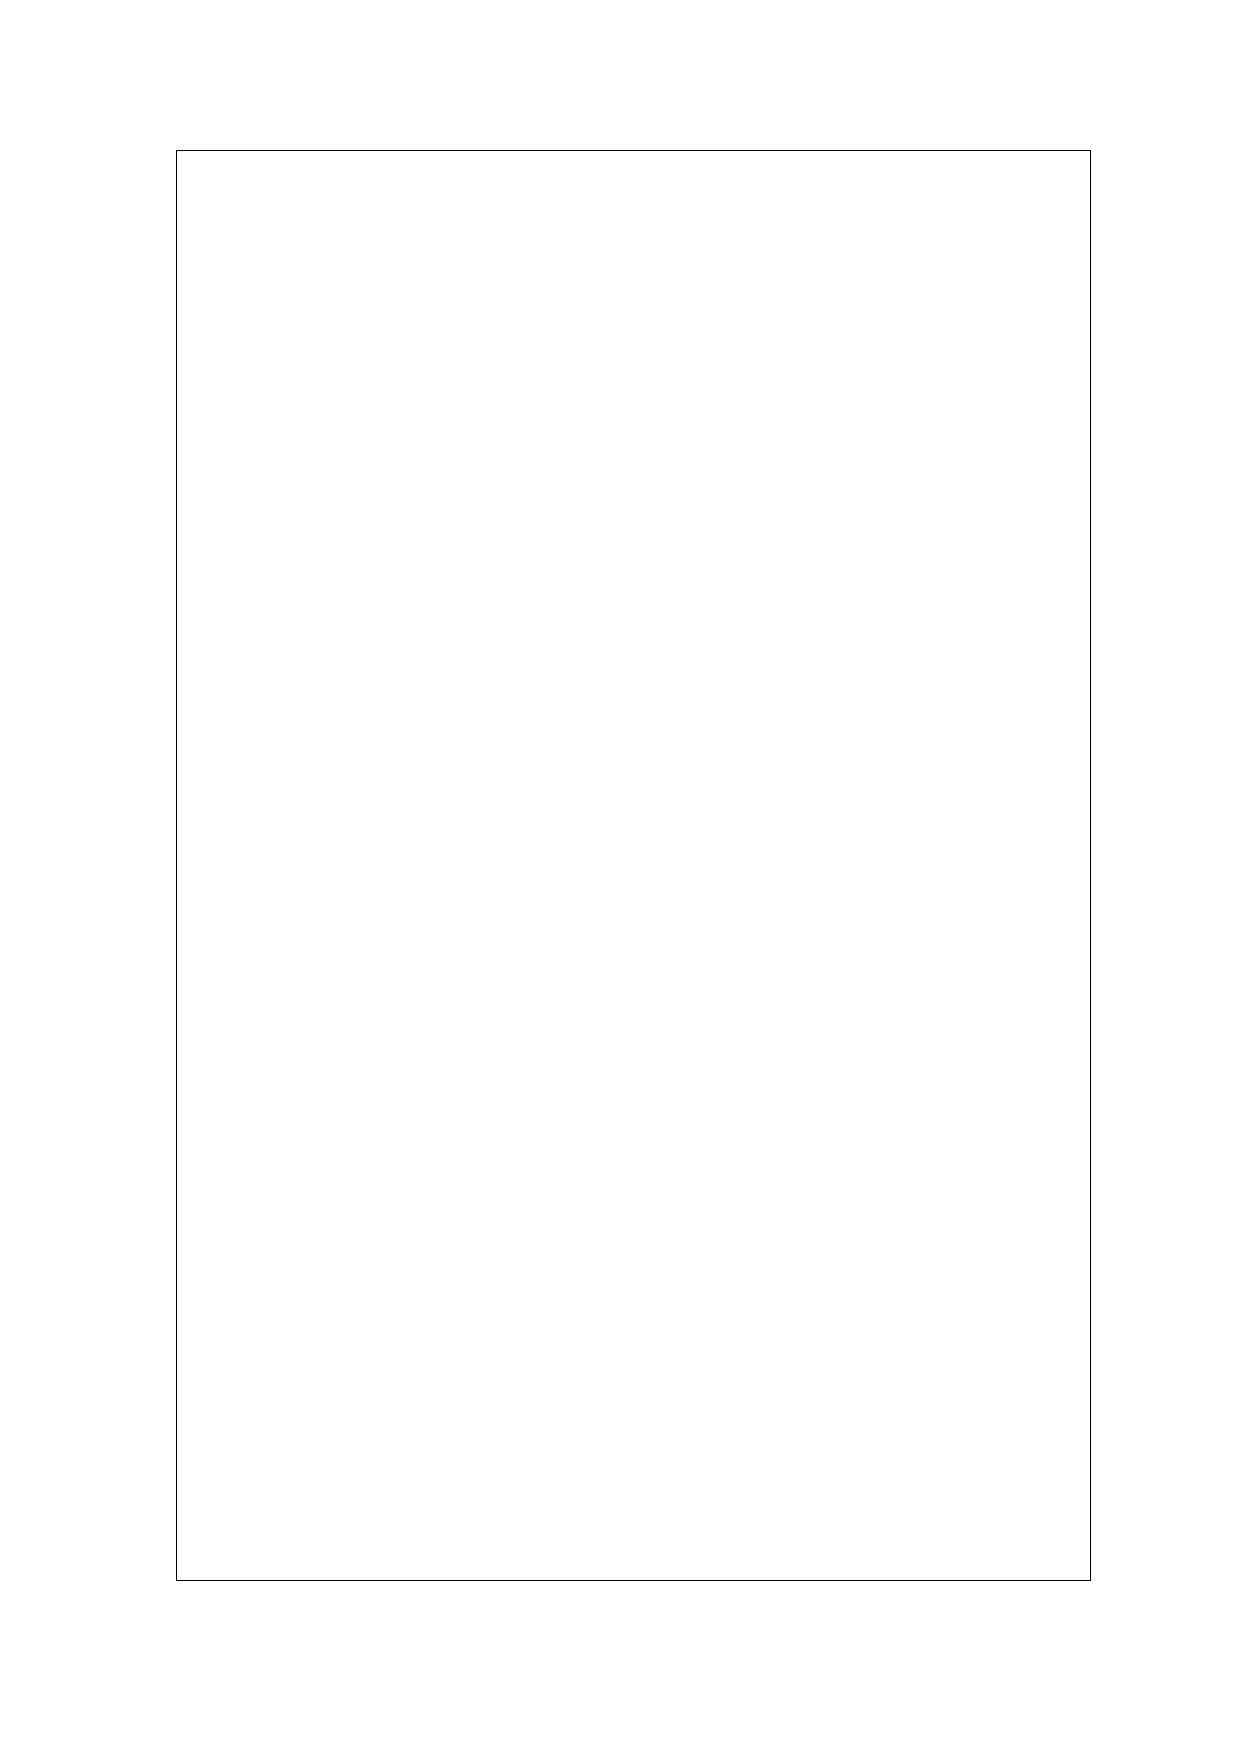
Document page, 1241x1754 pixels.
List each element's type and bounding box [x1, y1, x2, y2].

table_header [177, 151, 1090, 1580]
